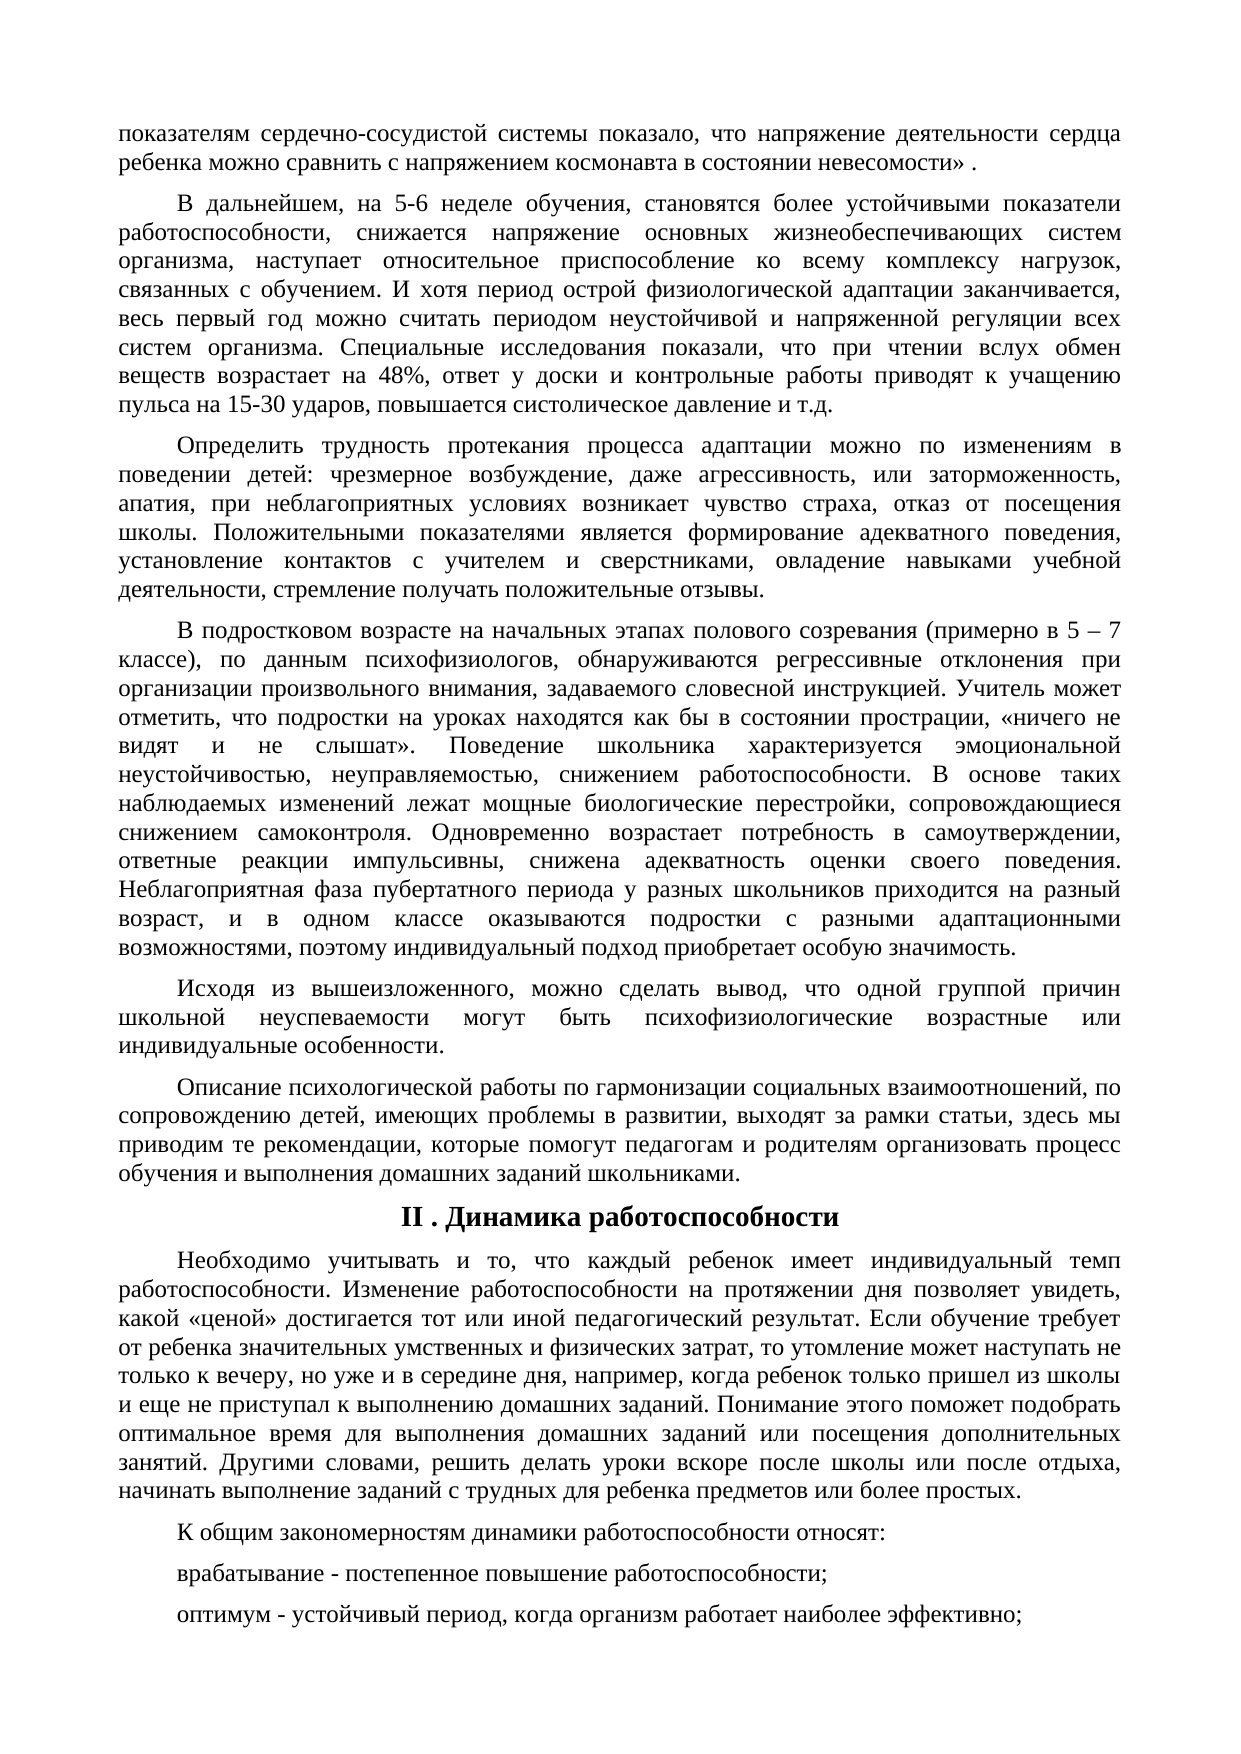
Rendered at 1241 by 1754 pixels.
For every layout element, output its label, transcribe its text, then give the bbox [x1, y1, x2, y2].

text В дальнейшем, на 5-6 неделе обучения, становятся более устойчивыми показатели работоспособности, снижается напряжение основных жизнеобеспечивающих систем организма, наступает относительное приспособление ко всему комплексу нагрузок, связанных с обучением. И хотя период острой физиологической адаптации заканчивается, весь первый год можно считать периодом неустойчивой и напряженной регуляции всех систем организма. Специальные исследования показали, что при чтении вслух обмен веществ возрастает на 48%, ответ у доски и контрольные работы приводят к учащению пульса на 15-30 ударов, повышается систолическое давление и т.д. [118, 188, 1122, 418]
text Определить трудность протекания процесса адаптации можно по изменениям в поведении детей: чрезмерное возбуждение, даже агрессивность, или заторможенность, апатия, при неблагоприятных условиях возникает чувство страха, отказ от посещения школы. Положительными показателями является формирование адекватного поведения, установление контактов с учителем и сверстниками, овладение навыками учебной деятельности, стремление получать положительные отзывы. [118, 431, 1122, 603]
text Необходимо учитывать и то, что каждый ребенок имеет индивидуальный темп работоспособности. Изменение работоспособности на протяжении дня позволяет увидеть, какой «ценой» достигается тот или иной педагогический результат. Если обучение требует от ребенка значительных умственных и физических затрат, то утомление может наступать не только к вечеру, но уже и в середине дня, например, когда ребенок только пришел из школы и еще не приступал к выполнению домашних заданий. Понимание этого поможет подобрать оптимальное время для выполнения домашних заданий или посещения дополнительных занятий. Другими словами, решить делать уроки вскоре после школы или после отдыха, начинать выполнение заданий с трудных для ребенка предметов или более простых. [118, 1245, 1122, 1504]
text оптимум - устойчивый период, когда организм работает наиболее эффективно; [118, 1599, 1122, 1628]
text II . Динамика работоспособности [118, 1199, 1122, 1233]
text Исходя из вышеизложенного, можно сделать вывод, что одной группой причин школьной неуспеваемости могут быть психофизиологические возрастные или индивидуальные особенности. [118, 973, 1122, 1059]
text К общим закономерностям динамики работоспособности относят: [118, 1517, 1122, 1545]
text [118, 118, 1122, 176]
text В подростковом возрасте на начальных этапах полового созревания (примерно в 5 – 7 классе), по данным психофизиологов, обнаруживаются регрессивные отклонения при организации произвольного внимания, задаваемого словесной инструкцией. Учитель может отметить, что подростки на уроках находятся как бы в состоянии прострации, «ничего не видят и не слышат». Поведение школьника характеризуется эмоциональной неустойчивостью, неуправляемостью, снижением работоспособности. В основе таких наблюдаемых изменений лежат мощные биологические перестройки, сопровождающиеся снижением самоконтроля. Одновременно возрастает потребность в самоутверждении, ответные реакции импульсивны, снижена адекватность оценки своего поведения. Неблагоприятная фаза пубертатного периода у разных школьников приходится на разный возраст, и в одном классе оказываются подростки с разными адаптационными возможностями, поэтому индивидуальный подход приобретает особую значимость. [118, 616, 1122, 961]
text врабатывание - постепенное повышение работоспособности; [118, 1558, 1122, 1587]
text Описание психологической работы по гармонизации социальных взаимоотношений, по сопровождению детей, имеющих проблемы в развитии, выходят за рамки статьи, здесь мы приводим те рекомендации, которые помогут педагогам и родителям организовать процесс обучения и выполнения домашних заданий школьниками. [118, 1072, 1122, 1187]
